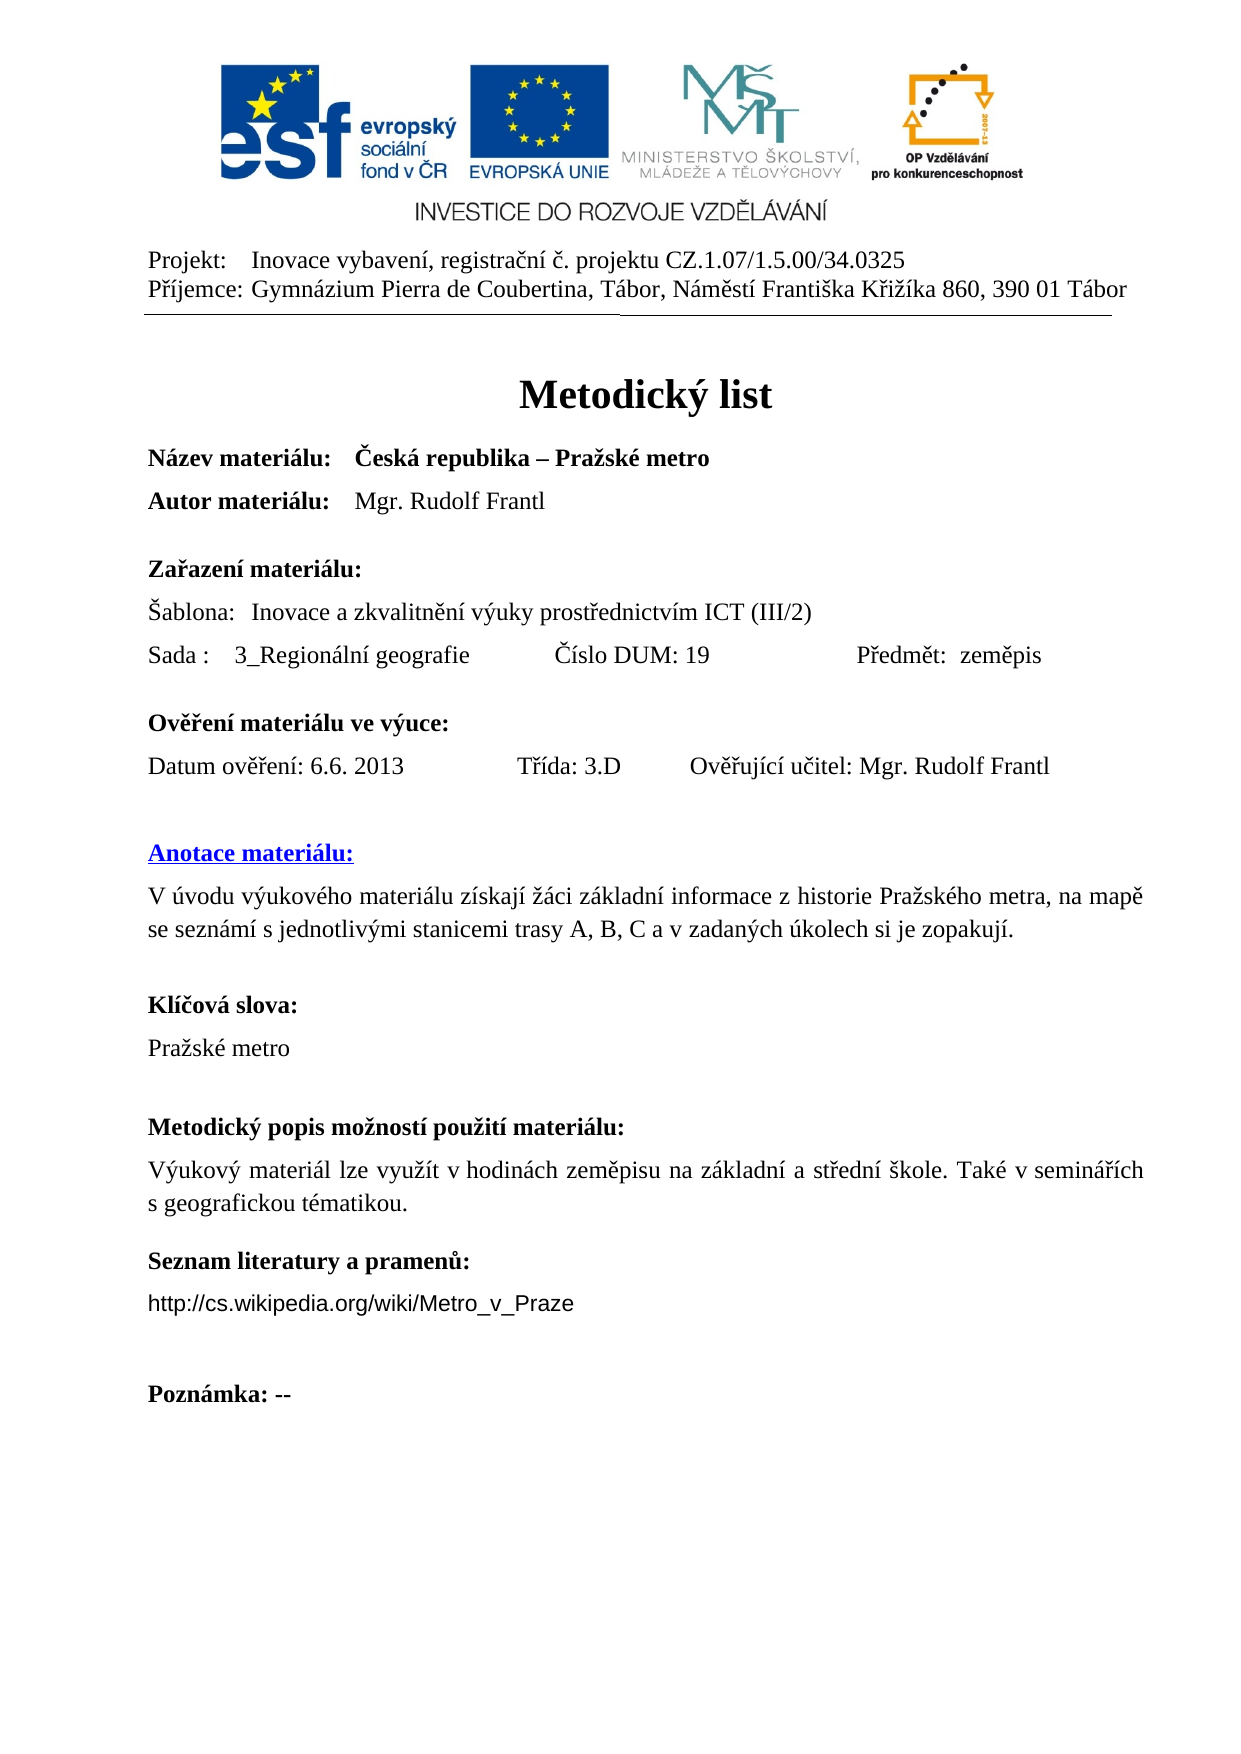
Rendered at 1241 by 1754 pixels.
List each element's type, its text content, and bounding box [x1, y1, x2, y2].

text V úvodu výukového materiálu získají žáci základní informace z historie Pražského metra, na mapě se seznámí s jednotlivými stanicemi trasy A, B, C a v zadaných úkolech si je zopakují. [148, 881, 1144, 942]
picture [217, 62, 1029, 224]
text Metodický list [148, 370, 1144, 418]
text Sada : 3_Regionální geografie Číslo DUM: 19 Předmět: zeměpis [148, 640, 1144, 669]
text Autor materiálu: Mgr. Rudolf Frantl [148, 486, 1144, 514]
text http://cs.wikipedia.org/wiki/Metro_v_Praze [148, 1289, 1144, 1316]
text Zařazení materiálu: [148, 554, 1144, 583]
text Poznámka: -- [148, 1379, 1144, 1408]
text Datum ověření: 6.6. 2013 Třída: 3.D Ověřující učitel: Mgr. Rudolf Frantl [148, 751, 1144, 780]
text Název materiálu: Česká republika – Pražské metro [148, 443, 1144, 471]
text Anotace materiálu: [148, 838, 1144, 866]
text Seznam literatury a pramenů: [148, 1246, 1144, 1275]
text Výukový materiál lze využít v hodinách zeměpisu na základní a střední škole. Také v seminářích s geografickou tématikou. [148, 1155, 1144, 1217]
text Ověření materiálu ve výuce: [148, 708, 1144, 737]
text Pražské metro [148, 1033, 1144, 1062]
text Metodický popis možností použití materiálu: [148, 1112, 1144, 1141]
text Šablona: Inovace a zkvalitnění výuky prostřednictvím ICT (III/2) [148, 597, 1144, 626]
text Klíčová slova: [148, 990, 1144, 1019]
